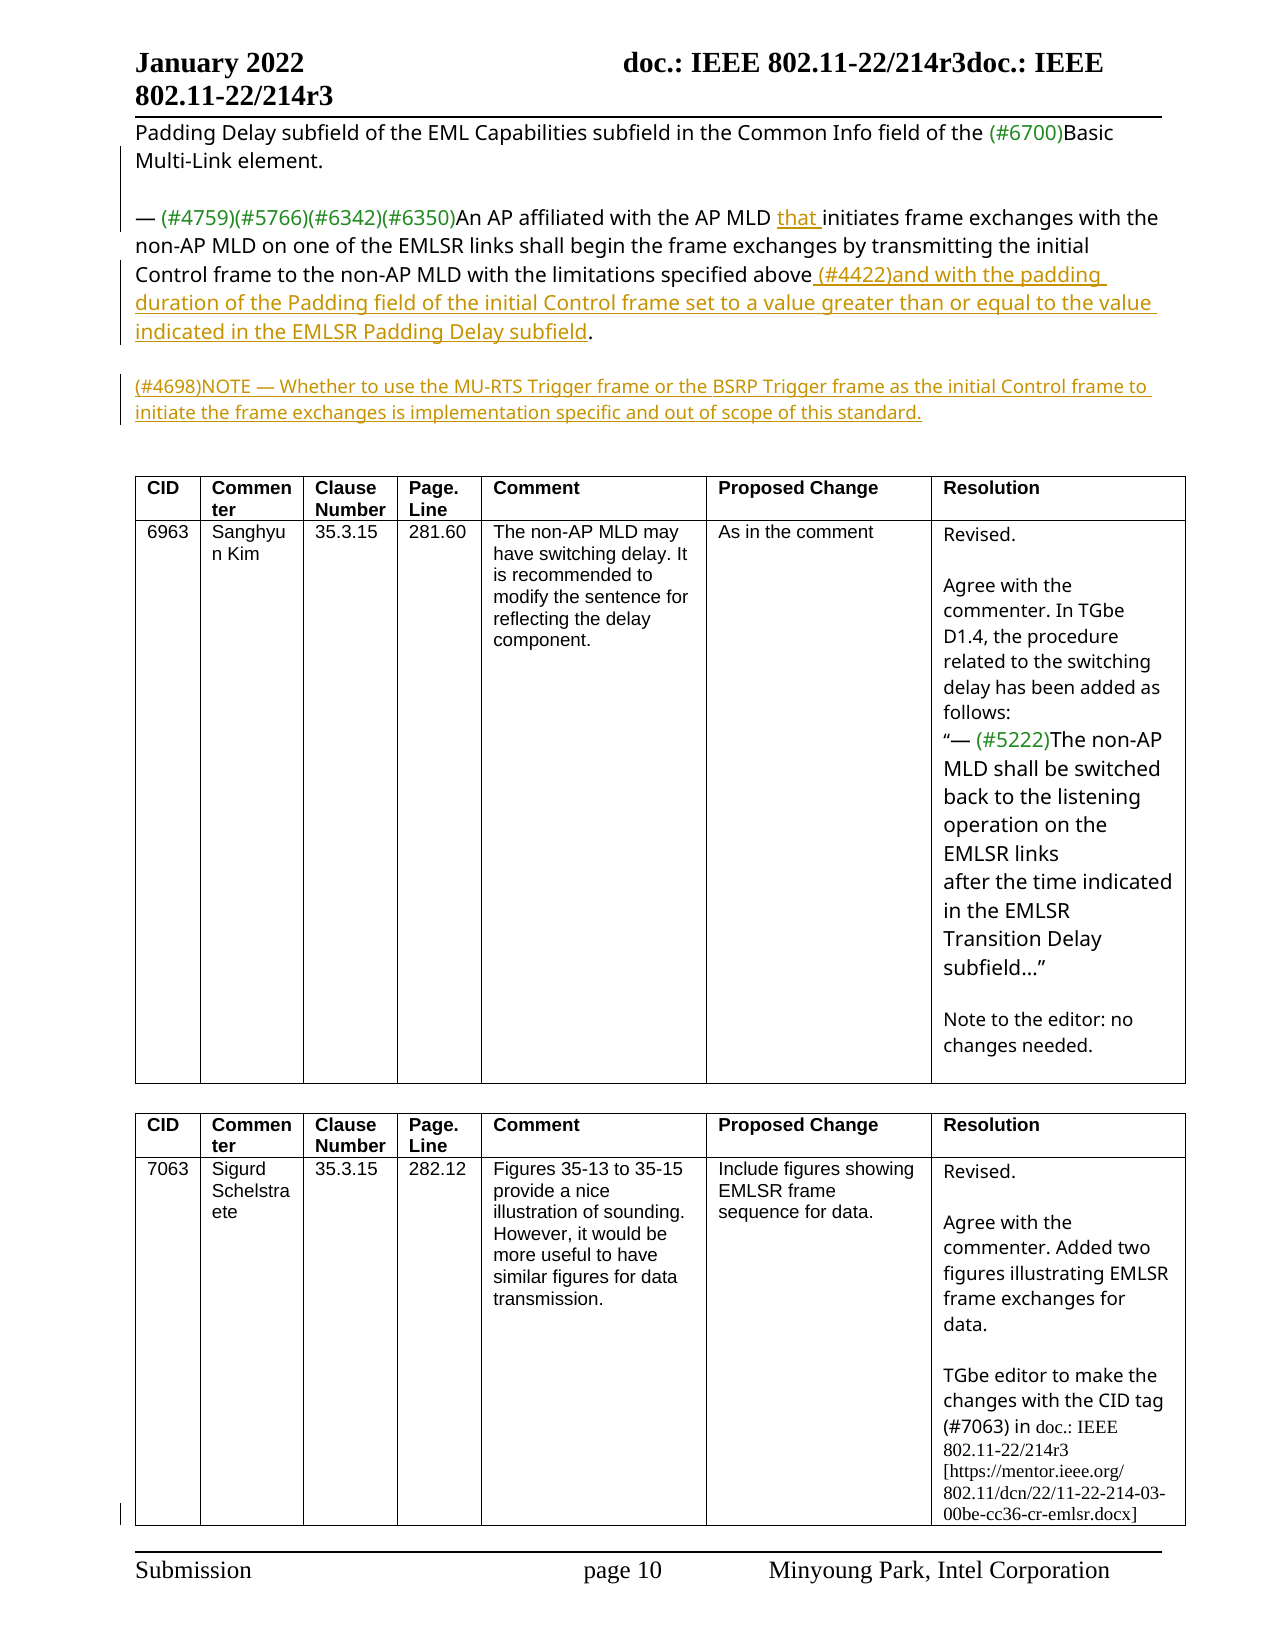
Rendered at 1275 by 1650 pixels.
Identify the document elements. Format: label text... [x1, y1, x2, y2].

table_header Resolution [932, 477, 1185, 520]
table_header Comment [482, 477, 706, 520]
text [135, 118, 1162, 175]
text — (#4759)(#5766)(#6342)(#6350)An AP affiliated with the AP MLD initiates frame exchanges with the non-AP MLD on one of the EMLSR links shall begin the frame exchanges by transmitting the initial Control frame to the non-AP MLD with the limitations specified above. [135, 203, 1162, 345]
table_cell 282.12 [398, 1158, 481, 1525]
table_cell Sigurd Schelstraete [201, 1158, 303, 1525]
table_cell 6963 [136, 521, 200, 1083]
table_header Page. Line [398, 1114, 481, 1157]
table_header Page. Line [398, 477, 481, 520]
table_cell Revised. Agree with the commenter. In TGbe D1.4, the procedure related to the switching delay has been added as follows: “— (#5222)The non-AP MLD shall be switched back to the listening operation on the EMLSR links after the time indicated in the EMLSR Transition Delay subfield…” Note to the editor: no changes needed. [932, 521, 1185, 1083]
table_cell 35.3.15 [304, 1158, 397, 1525]
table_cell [707, 1158, 931, 1525]
table_cell 7063 [136, 1158, 200, 1525]
table_cell The non-AP MLD may have switching delay. It is recommended to modify the sentence for reflecting the delay component. [482, 521, 706, 1083]
table_header CID [136, 1114, 200, 1157]
table_cell 35.3.15 [304, 521, 397, 1083]
table_header Commenter [201, 1114, 303, 1157]
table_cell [482, 1158, 706, 1525]
table_header Comment [482, 1114, 706, 1157]
table_header Proposed Change [707, 477, 931, 520]
table_header CID [136, 477, 200, 520]
table_header Commenter [201, 477, 303, 520]
table_cell As in the comment [707, 521, 931, 1083]
table_header Clause Number [304, 477, 397, 520]
table_header Clause Number [304, 1114, 397, 1157]
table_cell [932, 1158, 1185, 1525]
table_cell 281.60 [398, 521, 481, 1083]
table_cell Sanghyun Kim [201, 521, 303, 1083]
table_header Resolution [932, 1114, 1185, 1157]
table_header Proposed Change [707, 1114, 931, 1157]
